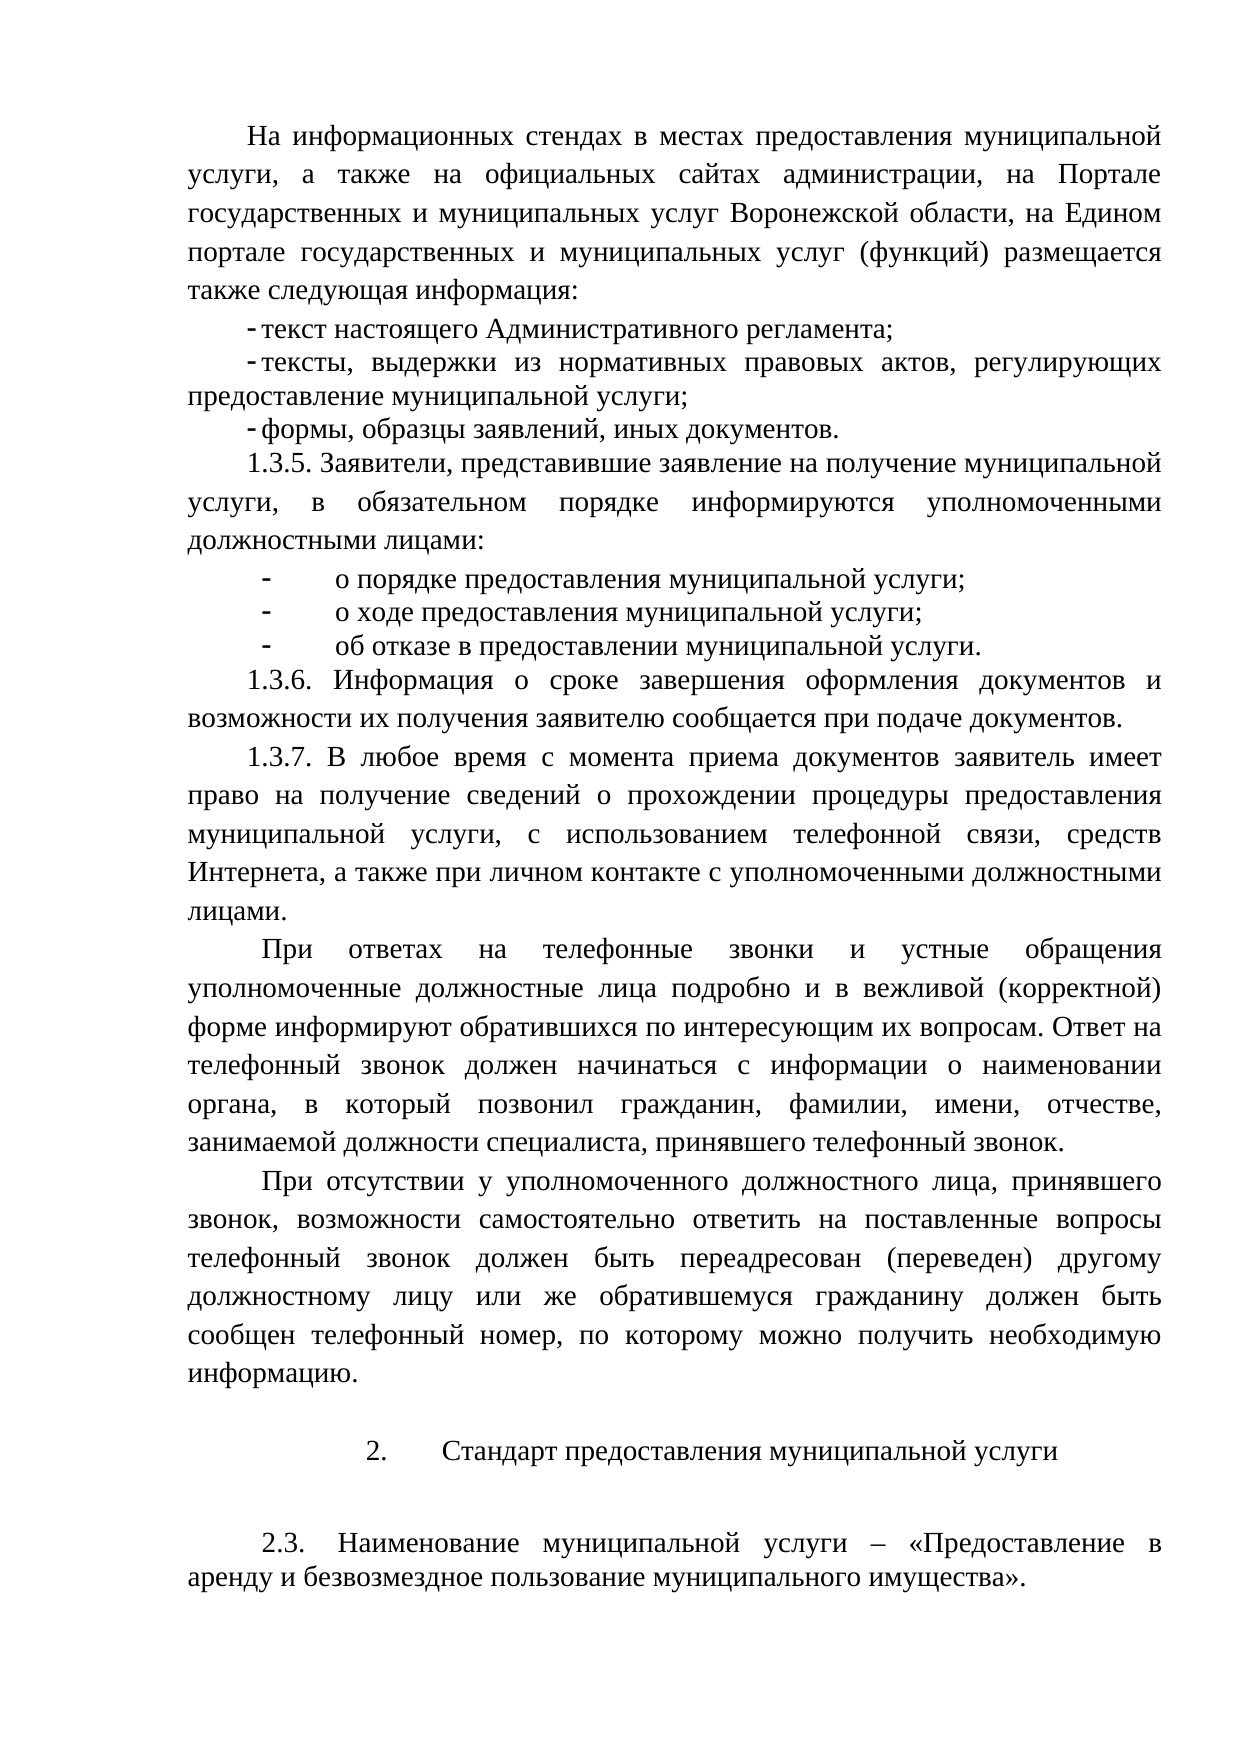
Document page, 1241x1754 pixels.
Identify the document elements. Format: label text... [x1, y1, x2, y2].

text 1.3.7. В любое время с момента приема документов заявитель имеет право на получение сведений о прохождении процедуры предоставления муниципальной услуги, с использованием телефонной связи, средств Интернета, а также при личном контакте с уполномоченными должностными лицами. [187, 739, 1163, 927]
list о ходе предоставления муниципальной услуги; [187, 594, 1163, 628]
text При ответах на телефонные звонки и устные обращения уполномоченные должностные лица подробно и в вежливой (корректной) форме информируют обратившихся по интересующим их вопросам. Ответ на телефонный звонок должен начинаться с информации о наименовании органа, в который позвонил гражданин, фамилии, имени, отчестве, занимаемой должности специалиста, принявшего телефонный звонок. [187, 932, 1163, 1158]
list об отказе в предоставлении муниципальной услуги. [187, 628, 1163, 662]
list текст настоящего Административного регламента; [187, 311, 1163, 344]
text 1.3.5. Заявители, представившие заявление на получение муниципальной услуги, в обязательном порядке информируются уполномоченными должностными лицами: [187, 445, 1163, 556]
list тексты, выдержки из нормативных правовых актов, регулирующих предоставление муниципальной услуги; [187, 344, 1163, 412]
list о порядке предоставления муниципальной услуги; [187, 561, 1163, 594]
text На информационных стендах в местах предоставления муниципальной услуги, а также на официальных сайтах администрации, на Портале государственных и муниципальных услуг Воронежской области, на Едином портале государственных и муниципальных услуг (функций) размещается также следующая информация: [187, 118, 1163, 306]
text 1.3.6. Информация о сроке завершения оформления документов и возможности их получения заявителю сообщается при подаче документов. [187, 662, 1163, 734]
text При отсутствии у уполномоченного должностного лица, принявшего звонок, возможности самостоятельно ответить на поставленные вопросы телефонный звонок должен быть переадресован (переведен) другому должностному лицу или же обратившемуся гражданину должен быть сообщен телефонный номер, по которому можно получить необходимую информацию. [187, 1163, 1163, 1389]
list формы, образцы заявлений, иных документов. [187, 412, 1163, 445]
list Наименование муниципальной услуги – «Предоставление в аренду и безвозмездное пользование муниципального имущества». [187, 1526, 1163, 1593]
list Стандарт предоставления муниципальной услуги [187, 1433, 1163, 1466]
